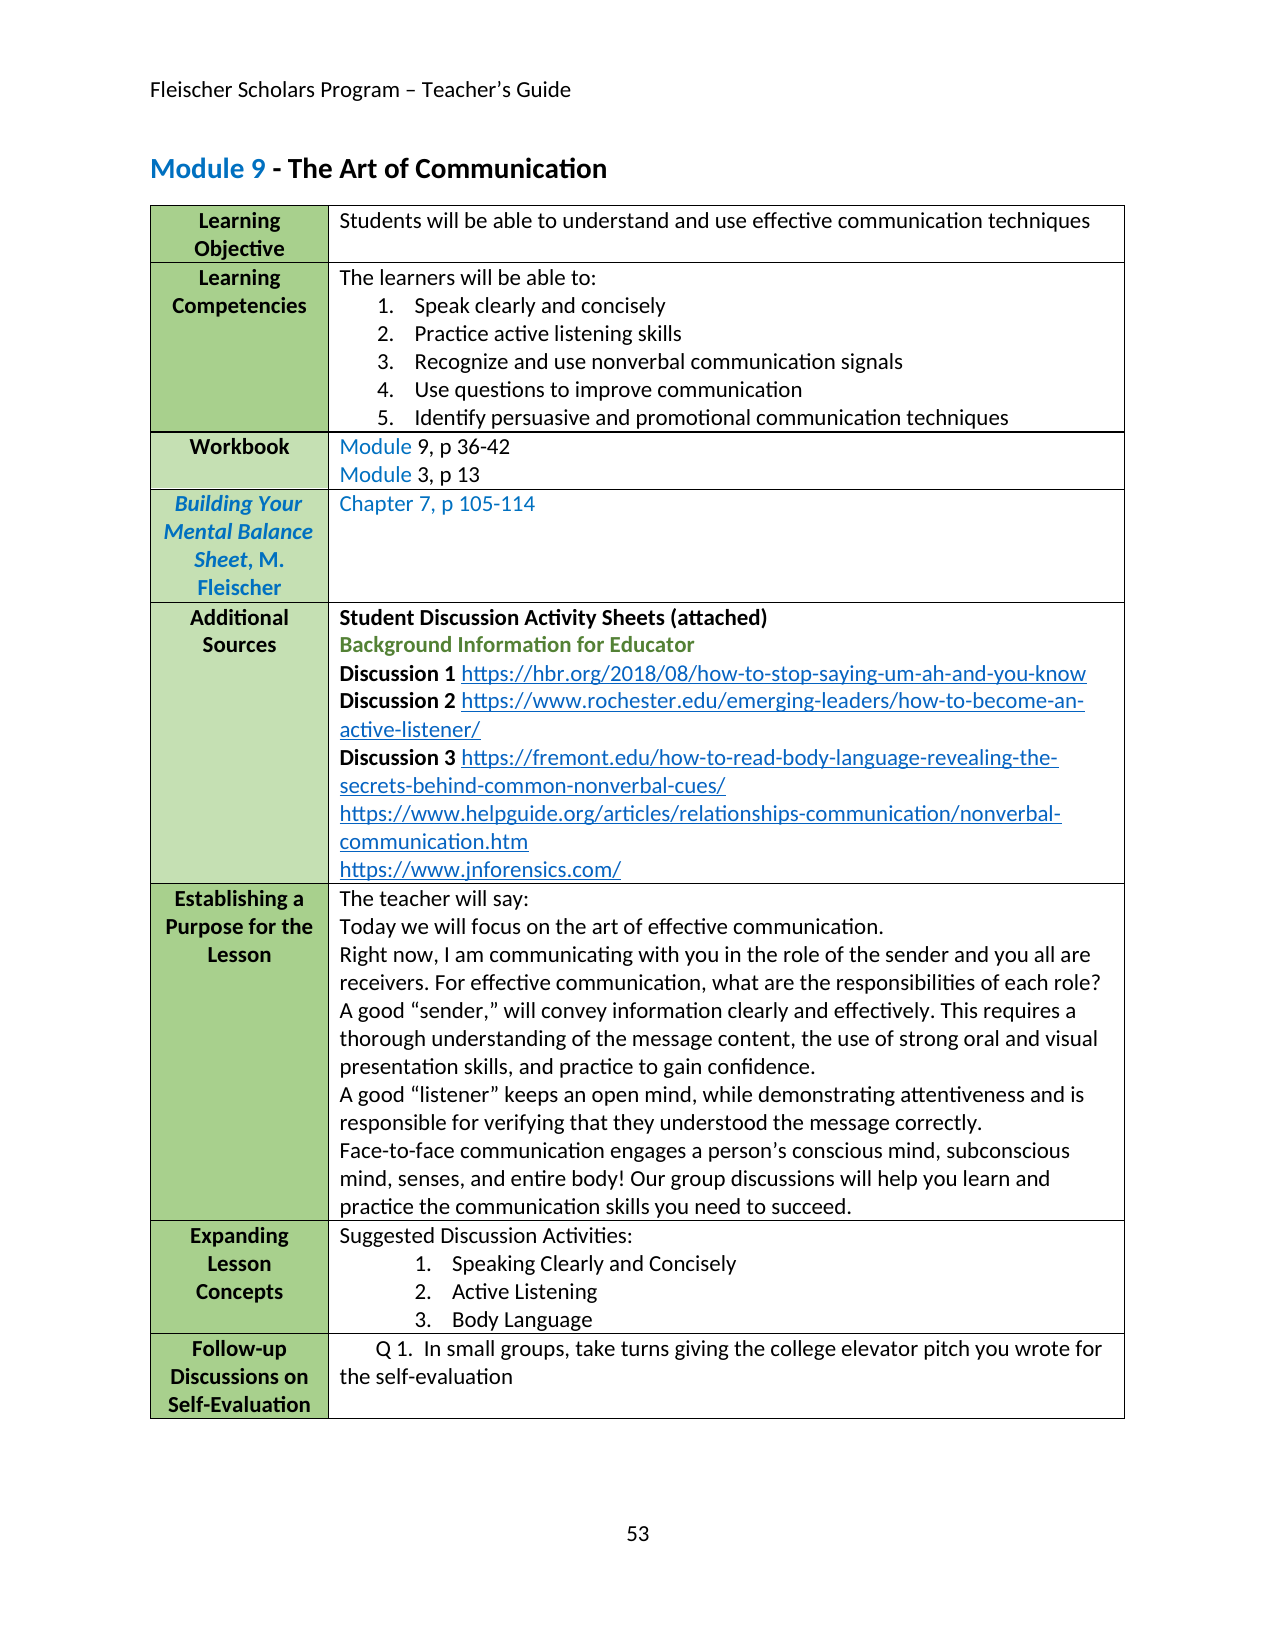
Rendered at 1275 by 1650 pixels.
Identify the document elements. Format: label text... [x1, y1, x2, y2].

table_cell Additional Sources [151, 603, 328, 883]
table_cell The learners will be able to: Speak clearly and concisely Practice active listening skills Recognize and use nonverbal communication signals Use questions to improve communication Identify persuasive and promotional communication techniques [329, 263, 1124, 431]
table_cell Building Your Mental Balance Sheet, M. Fleischer [151, 490, 328, 602]
text Module 9 - The Art of Communication [150, 150, 1125, 186]
table_cell Workbook [151, 433, 328, 488]
table_cell Learning Competencies [151, 263, 328, 431]
table_cell Q 1. In small groups, take turns giving the college elevator pitch you wrote for the self-evaluation [329, 1334, 1124, 1418]
table_header Learning Objective [151, 206, 328, 262]
table_cell Establishing a Purpose for the Lesson [151, 884, 328, 1220]
table_cell Suggested Discussion Activities: Speaking Clearly and Concisely Active Listening Body Language [329, 1221, 1124, 1333]
table_cell Follow-up Discussions on Self-Evaluation [151, 1334, 328, 1418]
table_cell Expanding Lesson Concepts [151, 1221, 328, 1333]
table_header Students will be able to understand and use effective communication techniques [329, 206, 1124, 262]
table_cell The teacher will say: Today we will focus on the art of effective communication. Right now, I am communicating with you in the role of the sender and you all are receivers. For effective communication, what are the responsibilities of each role? A good “sender,” will convey information clearly and effectively. This requires a thorough understanding of the message content, the use of strong oral and visual presentation skills, and practice to gain confidence. A good “listener” keeps an open mind, while demonstrating attentiveness and is responsible for verifying that they understood the message correctly. Face-to-face communication engages a person’s conscious mind, subconscious mind, senses, and entire body! Our group discussions will help you learn and practice the communication skills you need to succeed. [329, 884, 1124, 1220]
table_cell Chapter 7, p 105-114 [329, 490, 1124, 602]
table_cell Module 9, p 36-42 Module 3, p 13 [329, 433, 1124, 488]
table_cell Student Discussion Activity Sheets (attached) Background Information for Educator Discussion 1 https://hbr.org/2018/08/how-to-stop-saying-um-ah-and-you-know Discussion 2 https://www.rochester.edu/emerging-leaders/how-to-become-an-active-listener/ Discussion 3 https://fremont.edu/how-to-read-body-language-revealing-the-secrets-behind-common-nonverbal-cues/ https://www.helpguide.org/articles/relationships-communication/nonverbal-communication.htm https://www.jnforensics.com/ [329, 603, 1124, 883]
